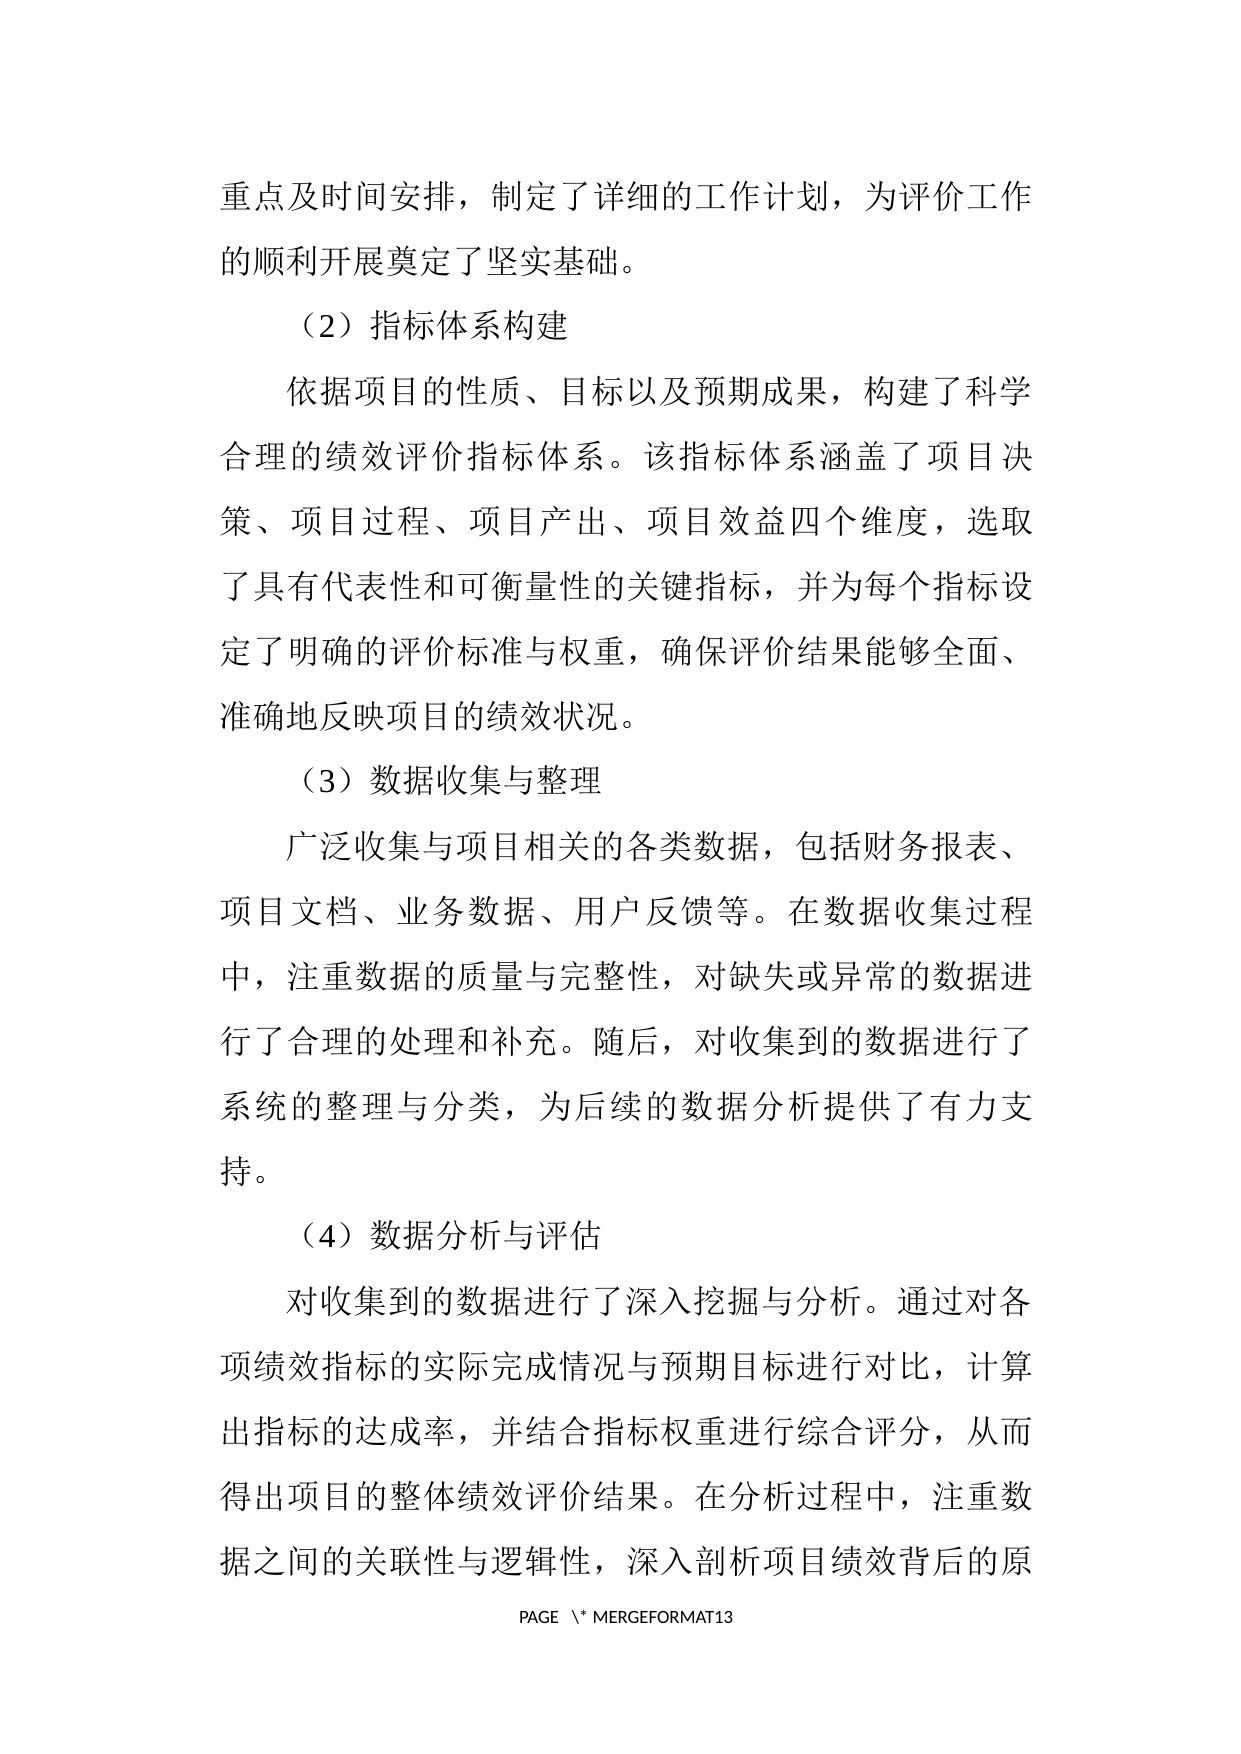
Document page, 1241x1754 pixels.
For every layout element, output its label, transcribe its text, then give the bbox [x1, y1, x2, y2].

text 广泛收集与项目相关的各类数据，包括财务报表、项目文档、业务数据、用户反馈等。在数据收集过程中，注重数据的质量与完整性，对缺失或异常的数据进行了合理的处理和补充。随后，对收集到的数据进行了系统的整理与分类，为后续的数据分析提供了有力支持。 [218, 812, 1033, 1202]
text （2）指标体系构建 [218, 292, 1033, 357]
text 依据项目的性质、目标以及预期成果，构建了科学合理的绩效评价指标体系。该指标体系涵盖了项目决策、项目过程、项目产出、项目效益四个维度，选取了具有代表性和可衡量性的关键指标，并为每个指标设定了明确的评价标准与权重，确保评价结果能够全面、准确地反映项目的绩效状况。 [218, 357, 1033, 747]
text （3）数据收集与整理 [218, 747, 1033, 812]
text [218, 162, 1033, 292]
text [218, 1267, 1033, 1592]
text （4）数据分析与评估 [218, 1202, 1033, 1267]
